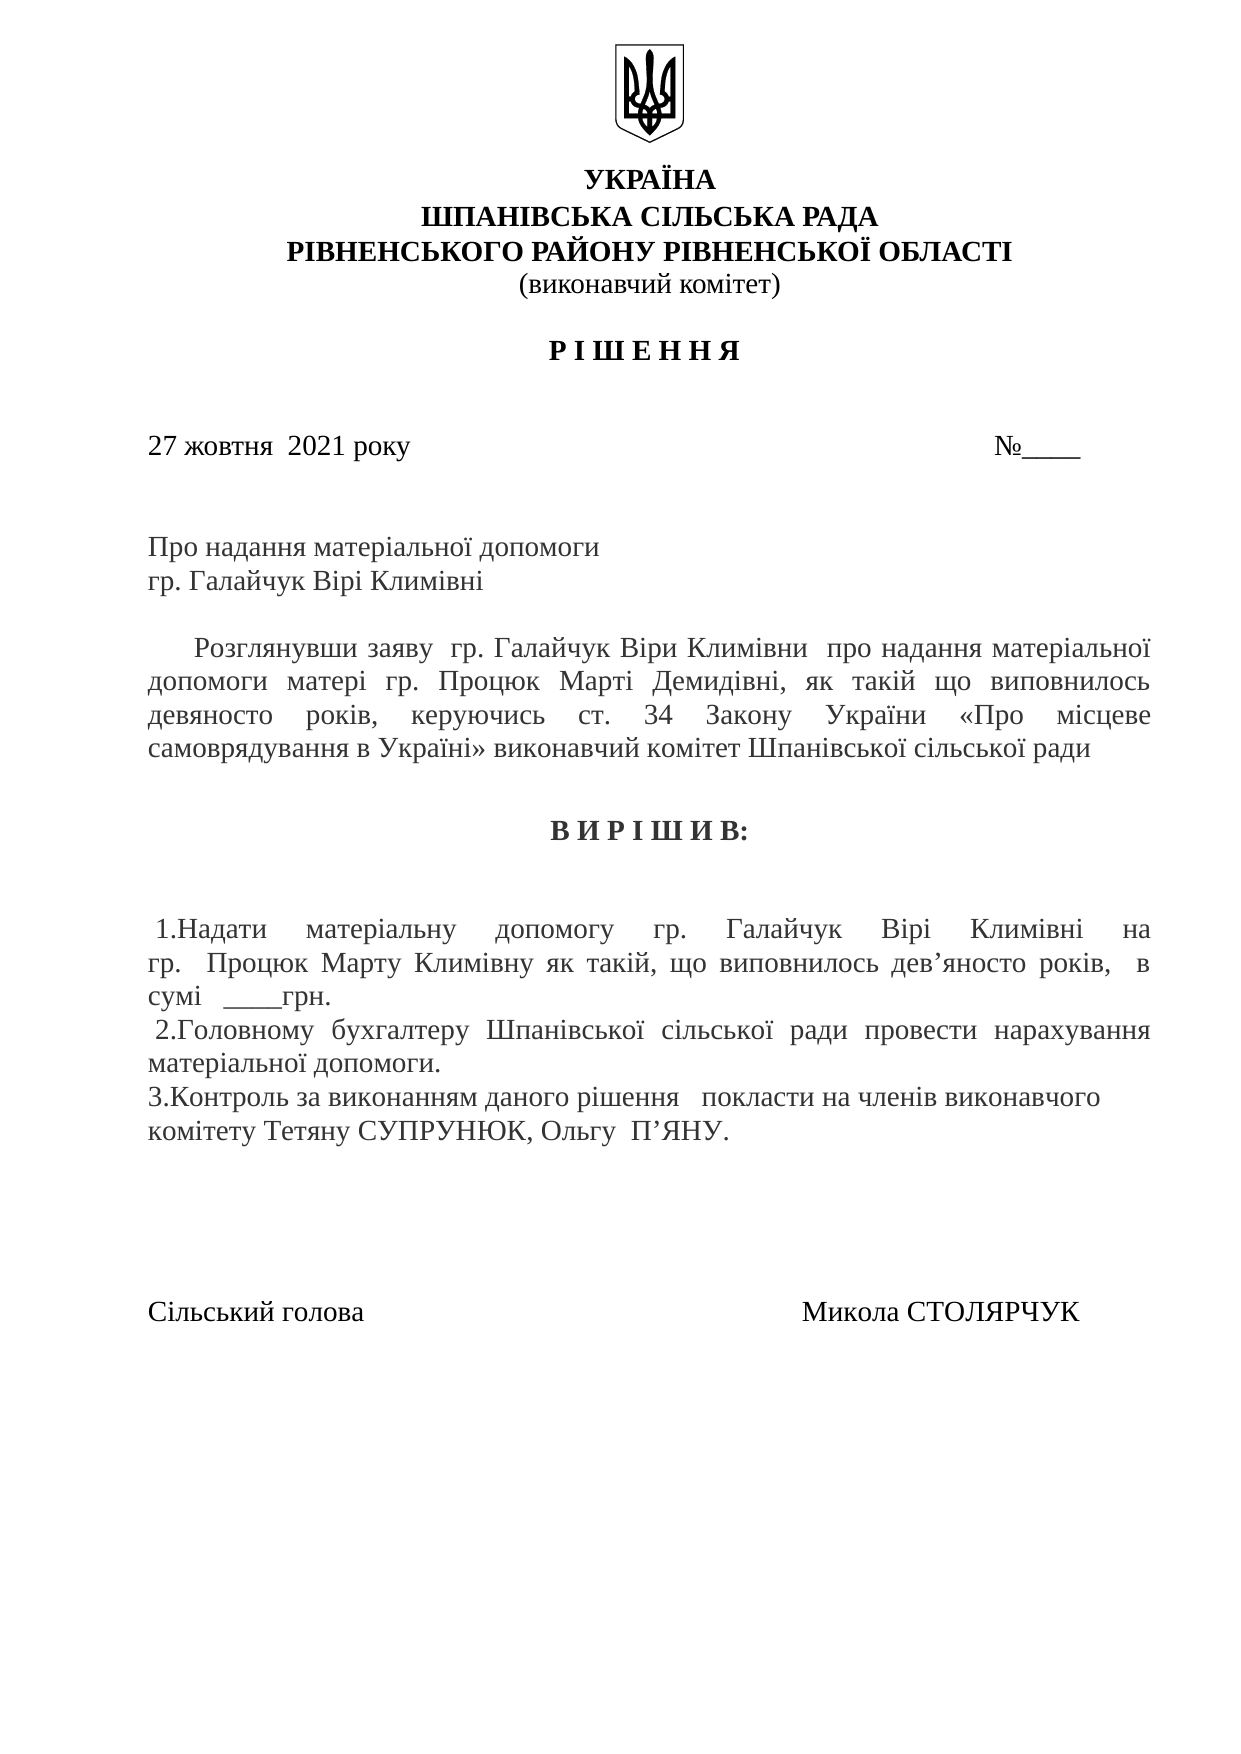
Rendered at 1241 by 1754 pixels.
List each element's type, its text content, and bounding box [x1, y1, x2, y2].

text (виконавчий комітет) [148, 266, 1152, 300]
text Україна [148, 162, 1152, 196]
text гр. Галайчук Вірі Климівні [148, 563, 1152, 596]
text Р І Ш Е Н Н Я [148, 333, 1152, 367]
text ШПАНІВСЬКА сільська рада [856, 208, 1152, 231]
text 27 жовтня 2021 року №____ [148, 428, 1152, 462]
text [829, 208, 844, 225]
text РІВНЕНСЬКОГО РАЙОНУ РІВНЕНСЬКОЇ ОБЛАСТІ [148, 243, 1152, 266]
text 1.Надати матеріальну допомогу гр. Галайчук Вірі Климівні на гр. Процюк Марту Климівну як такій, що виповнилось дев’яносто років, в сумі ____грн. [148, 911, 1152, 1012]
text Сільський голова Микола СТОЛЯРЧУК [148, 1294, 1152, 1327]
text ШПАНІВСЬКА сільська рада [148, 208, 838, 231]
text 3.Контроль за виконанням даного рішення покласти на членів виконавчого комітету Тетяну СУПРУНЮК, Ольгу П’ЯНУ. [148, 1079, 1152, 1146]
text В И Р І Ш И В: [148, 813, 1152, 847]
text Про надання матеріальної допомоги [148, 529, 1152, 563]
text Розглянувши заяву гр. Галайчук Віри Климівни про надання матеріальної допомоги матері гр. Процюк Марті Демидівні, як такій що виповнилось девяносто років, керуючись ст. 34 Закону України «Про місцеве самоврядування в Україні» виконавчий комітет Шпанівської сільської ради [148, 630, 1152, 764]
text 2.Головному бухгалтеру Шпанівської сільської ради провести нарахування матеріальної допомоги. [148, 1012, 1152, 1079]
